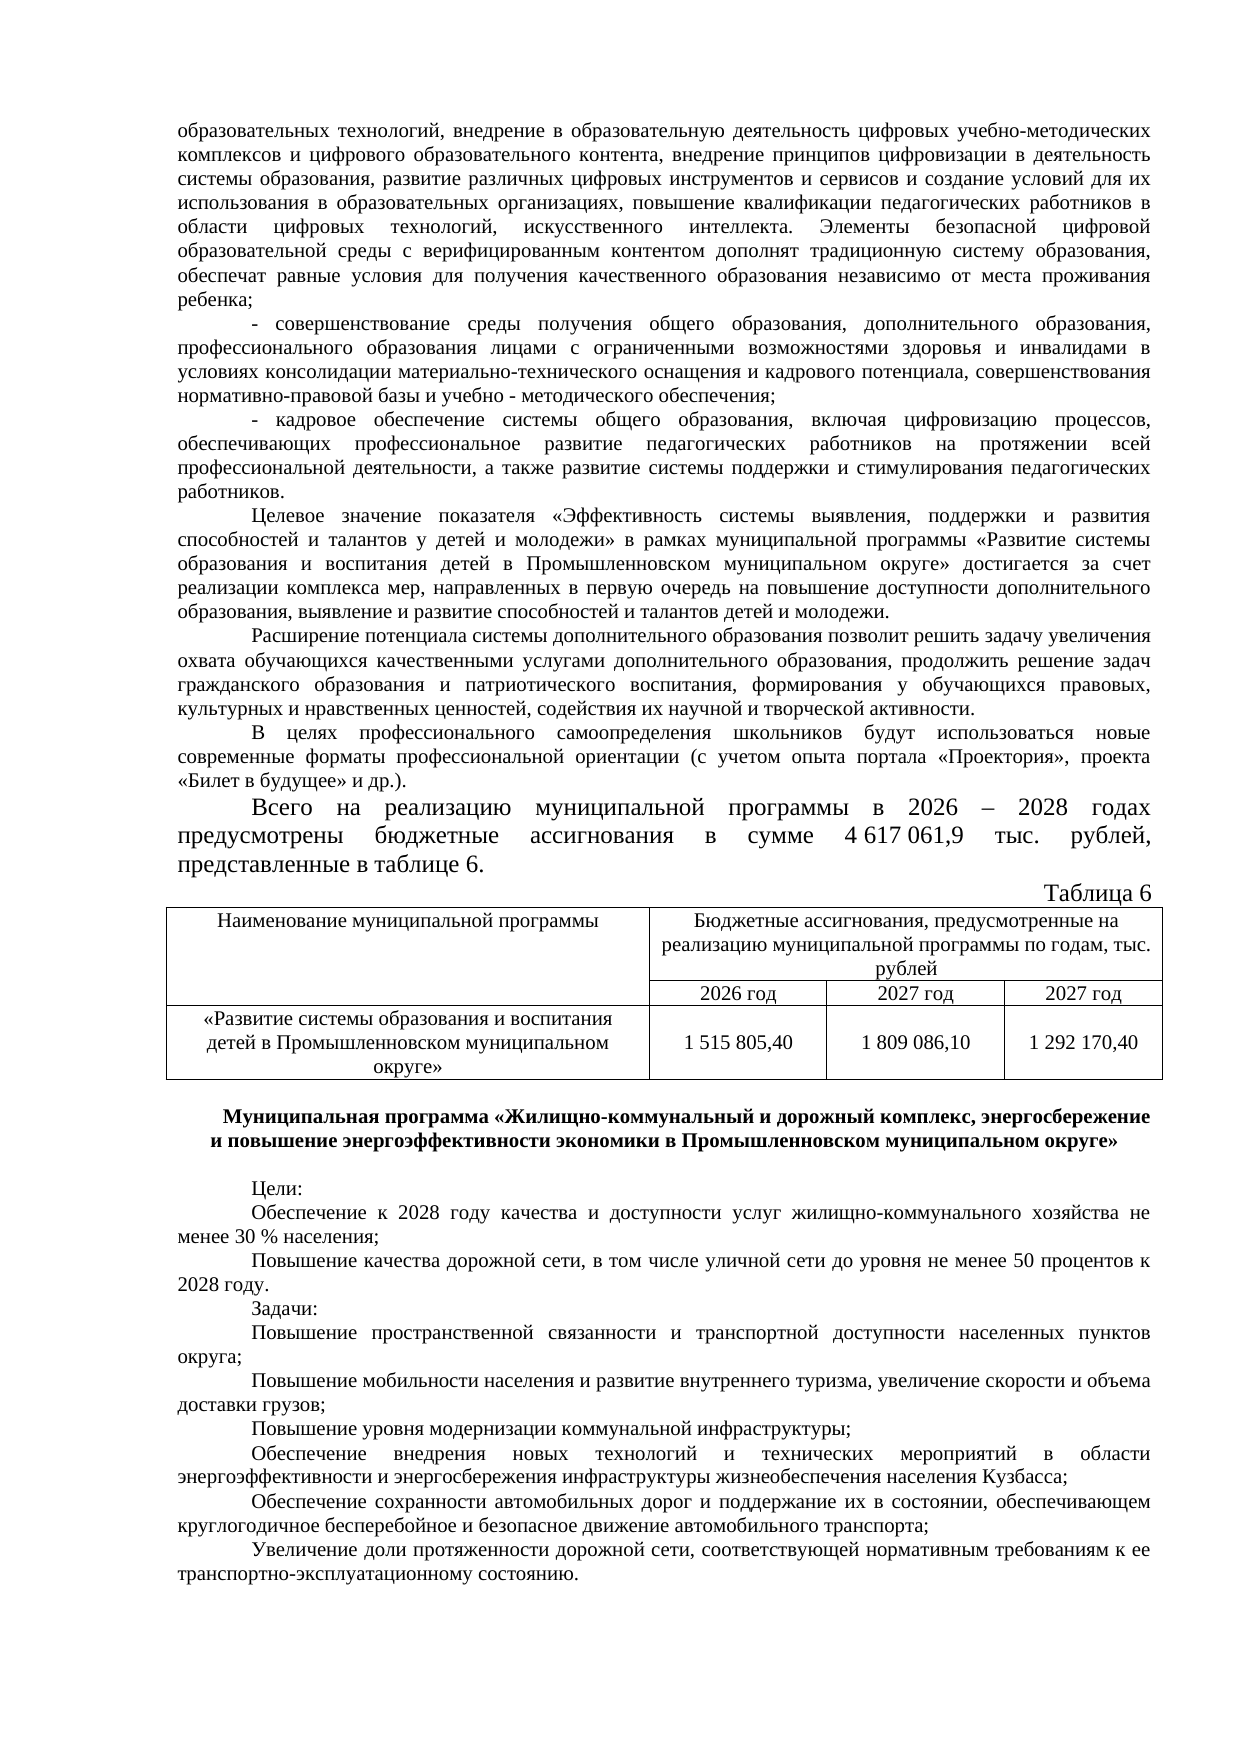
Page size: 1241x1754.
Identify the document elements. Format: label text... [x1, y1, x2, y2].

text Муниципальная программа «Жилищно-коммунальный и дорожный комплекс, энергосбережение и повышение энергоэффективности экономики в Промышленновском муниципальном округе» [177, 1103, 1152, 1152]
text Обеспечение внедрения новых технологий и технических мероприятий в области энергоэффективности и энергосбережения инфраструктуры жизнеобеспечения населения Кузбасса; [177, 1440, 1152, 1488]
list Всего на реализацию муниципальной программы в 2026 – 2028 годах предусмотрены бюджетные ассигнования в сумме 4 617 061,9 тыс. рублей, представленные в таблице 6. [177, 792, 1152, 878]
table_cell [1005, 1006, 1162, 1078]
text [177, 118, 1152, 311]
text В целях профессионального самоопределения школьников будут использоваться новые современные форматы профессиональной ориентации (с учетом опыта портала «Проектория», проекта «Билет в будущее» и др.). [177, 720, 1152, 792]
text Расширение потенциала системы дополнительного образования позволит решить задачу увеличения охвата обучающихся качественными услугами дополнительного образования, продолжить решение задач гражданского образования и патриотического воспитания, формирования у обучающихся правовых, культурных и нравственных ценностей, содействия их научной и творческой активности. [177, 623, 1152, 720]
text Обеспечение сохранности автомобильных дорог и поддержание их в состоянии, обеспечивающем круглогодичное бесперебойное и безопасное движение автомобильного транспорта; [177, 1488, 1152, 1537]
text Повышение качества дорожной сети, в том числе уличной сети до уровня не менее 50 процентов к 2028 году. [177, 1248, 1152, 1296]
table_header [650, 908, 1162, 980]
text Обеспечение к 2028 году качества и доступности услуг жилищно-коммунального хозяйства не менее 30 % населения; [177, 1200, 1152, 1248]
text Задачи: [177, 1296, 1152, 1320]
text Цели: [177, 1176, 1152, 1200]
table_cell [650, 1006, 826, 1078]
text Повышение пространственной связанности и транспортной доступности населенных пунктов округа; [177, 1320, 1152, 1368]
text Повышение уровня модернизации коммунальной инфраструктуры; [177, 1416, 1152, 1440]
text Повышение мобильности населения и развитие внутреннего туризма, увеличение скорости и объема доставки грузов; [177, 1368, 1152, 1416]
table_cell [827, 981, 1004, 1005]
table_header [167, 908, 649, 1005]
text - совершенствование среды получения общего образования, дополнительного образования, профессионального образования лицами с ограниченными возможностями здоровья и инвалидами в условиях консолидации материально-технического оснащения и кадрового потенциала, совершенствования нормативно-правовой базы и учебно - методического обеспечения; [177, 311, 1152, 407]
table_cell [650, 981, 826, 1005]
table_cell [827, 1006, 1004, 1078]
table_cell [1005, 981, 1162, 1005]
text Увеличение доли протяженности дорожной сети, соответствующей нормативным требованиям к ее транспортно-эксплуатационному состоянию. [177, 1537, 1152, 1585]
text Целевое значение показателя «Эффективность системы выявления, поддержки и развития способностей и талантов у детей и молодежи» в рамках муниципальной программы «Развитие системы образования и воспитания детей в Промышленновском муниципальном округе» достигается за счет реализации комплекса мер, направленных в первую очередь на повышение доступности дополнительного образования, выявление и развитие способностей и талантов детей и молодежи. [177, 503, 1152, 623]
text - кадровое обеспечение системы общего образования, включая цифровизацию процессов, обеспечивающих профессиональное развитие педагогических работников на протяжении всей профессиональной деятельности, а также развитие системы поддержки и стимулирования педагогических работников. [177, 407, 1152, 503]
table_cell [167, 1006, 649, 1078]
list Таблица 6 [177, 878, 1152, 907]
